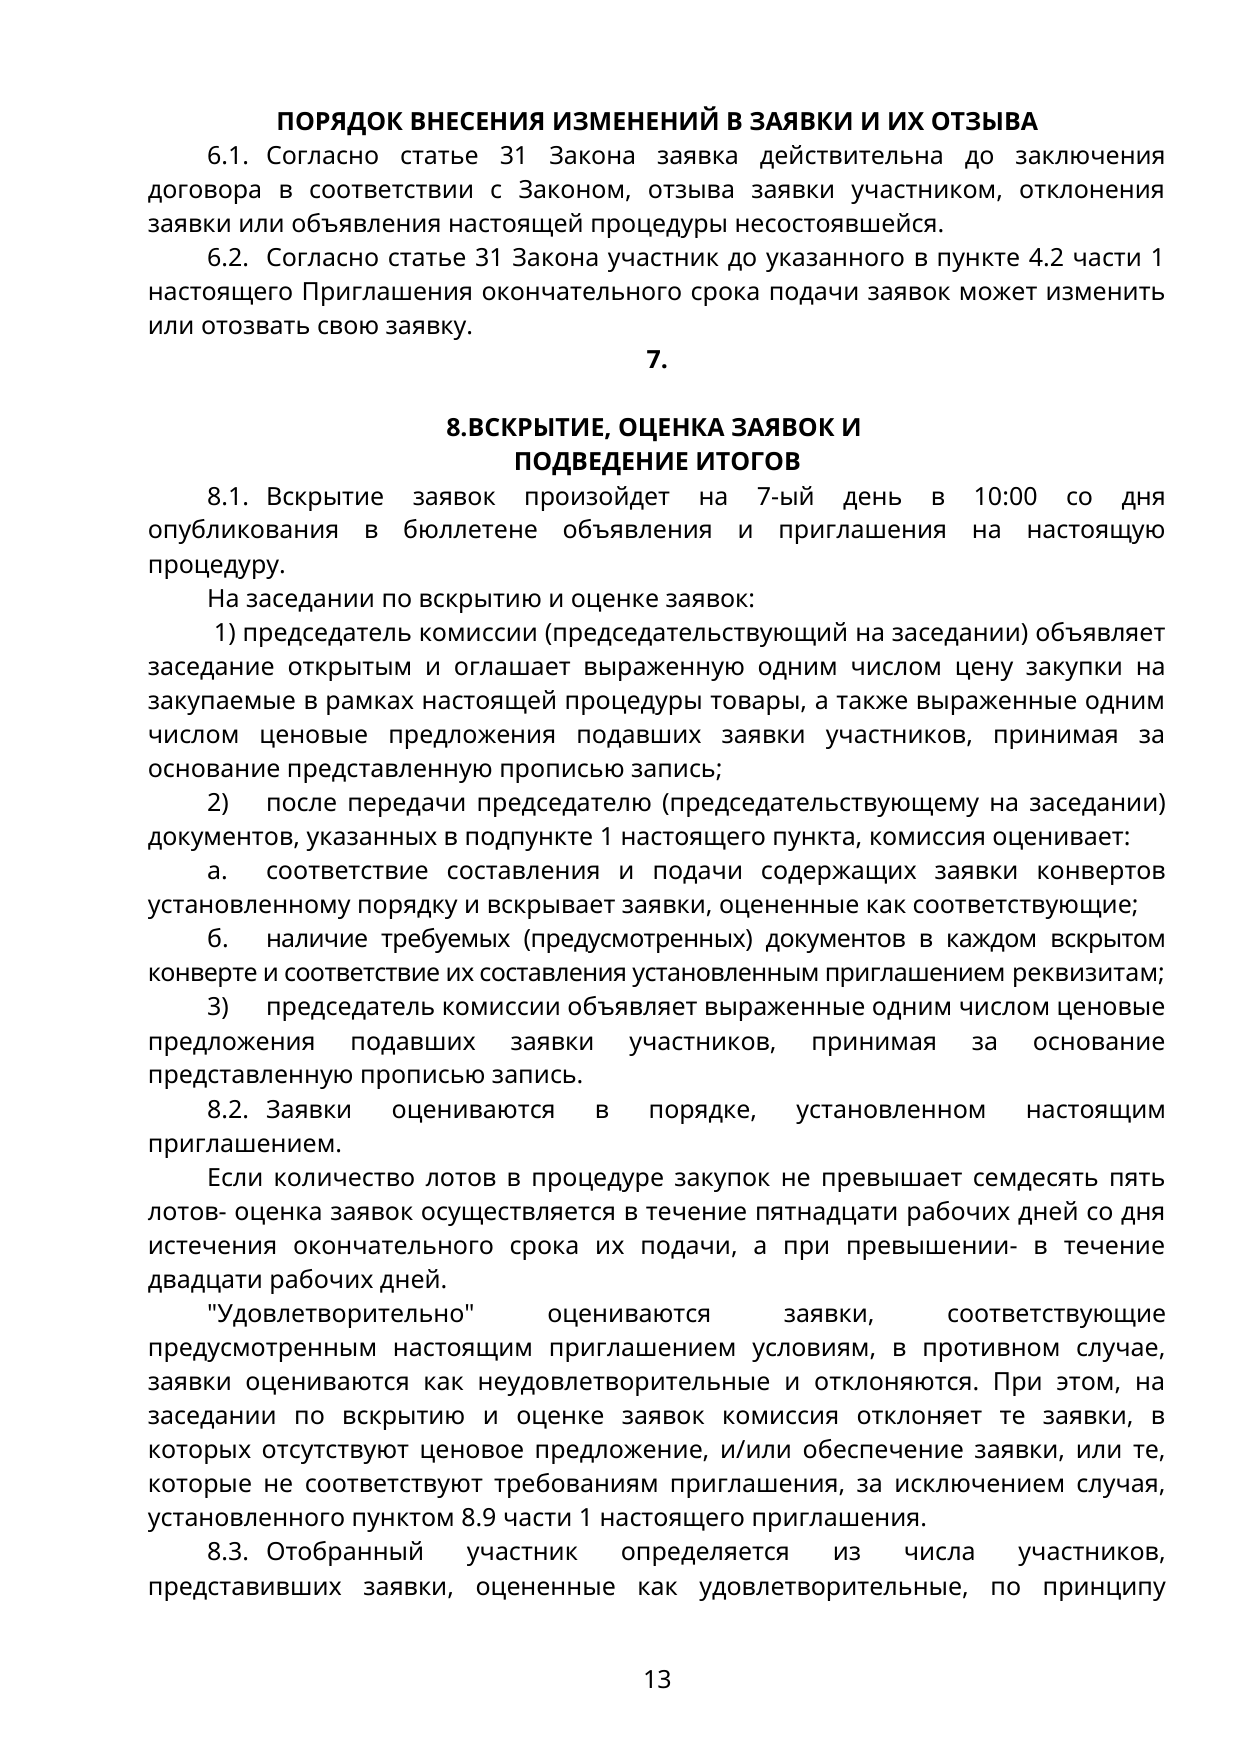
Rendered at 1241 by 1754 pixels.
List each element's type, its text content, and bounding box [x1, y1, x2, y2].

text 2) после передачи председателю (председательствующему на заседании) документов, указанных в подпункте 1 настоящего пункта, комиссия оценивает: [148, 785, 1167, 853]
text 1) председатель комиссии (председательствующий на заседании) объявляет заседание открытым и оглашает выраженную одним числом цену закупки на закупаемые в рамках настоящей процедуры товары, а также выраженные одним числом ценовые предложения подавших заявки участников, принимая за основание представленную прописью запись; [148, 614, 1167, 785]
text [148, 1534, 1167, 1602]
text 8.2. Заявки оцениваются в порядке, установленном настоящим приглашением. [148, 1091, 1167, 1159]
text 7. [148, 342, 1167, 376]
text 3) председатель комиссии объявляет выраженные одним числом ценовые предложения подавших заявки участников, принимая за основание представленную прописью запись. [148, 989, 1167, 1091]
text 6.2. Согласно статье 31 Закона участник до указанного в пункте 4.2 части 1 настоящего Приглашения окончательного срока подачи заявок может изменить или отозвать свою заявку. [148, 240, 1167, 342]
text На заседании по вскрытию и оценке заявок: [148, 580, 1167, 614]
text б. наличие требуемых (предусмотренных) документов в каждом вскрытом конверте и соответствие их составления установленным приглашением реквизитам; [148, 921, 1167, 989]
text 8.1. Вскрытие заявок произойдет на 7-ый день в 10:00 со дня опубликования в бюллетене объявления и приглашения на настоящую процедуру. [148, 478, 1167, 580]
text "Удовлетворительно" оцениваются заявки, соответствующие предусмотренным настоящим приглашением условиям, в противном случае, заявки оцениваются как неудовлетворительные и отклоняются. При этом, на заседании по вскрытию и оценке заявок комиссия отклоняет те заявки, в которых отсутствуют ценовое предложение, и/или обеспечение заявки, или те, которые не соответствуют требованиям приглашения, за исключением случая, установленного пунктом 8.9 части 1 настоящего приглашения. [148, 1296, 1167, 1534]
text Если количество лотов в процедуре закупок не превышает семдесять пять лотов- оценка заявок осуществляется в течение пятнадцати рабочих дней со дня истечения окончательного срока их подачи, а при превышении- в течение двадцати рабочих дней. [148, 1159, 1167, 1296]
text 8.ВСКРЫТИЕ, ОЦЕНКА ЗАЯВОК И ПОДВЕДЕНИЕ ИТОГОВ [148, 410, 1167, 478]
text 6.1. Согласно статье 31 Закона заявка действительна до заключения договора в соответствии с Законом, отзыва заявки участником, отклонения заявки или объявления настоящей процедуры несостоявшейся. [148, 137, 1167, 240]
text а. соответствие составления и подачи содержащих заявки конвертов установленному порядку и вскрывает заявки, оцененные как соответствующие; [148, 853, 1167, 921]
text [207, 103, 1108, 137]
